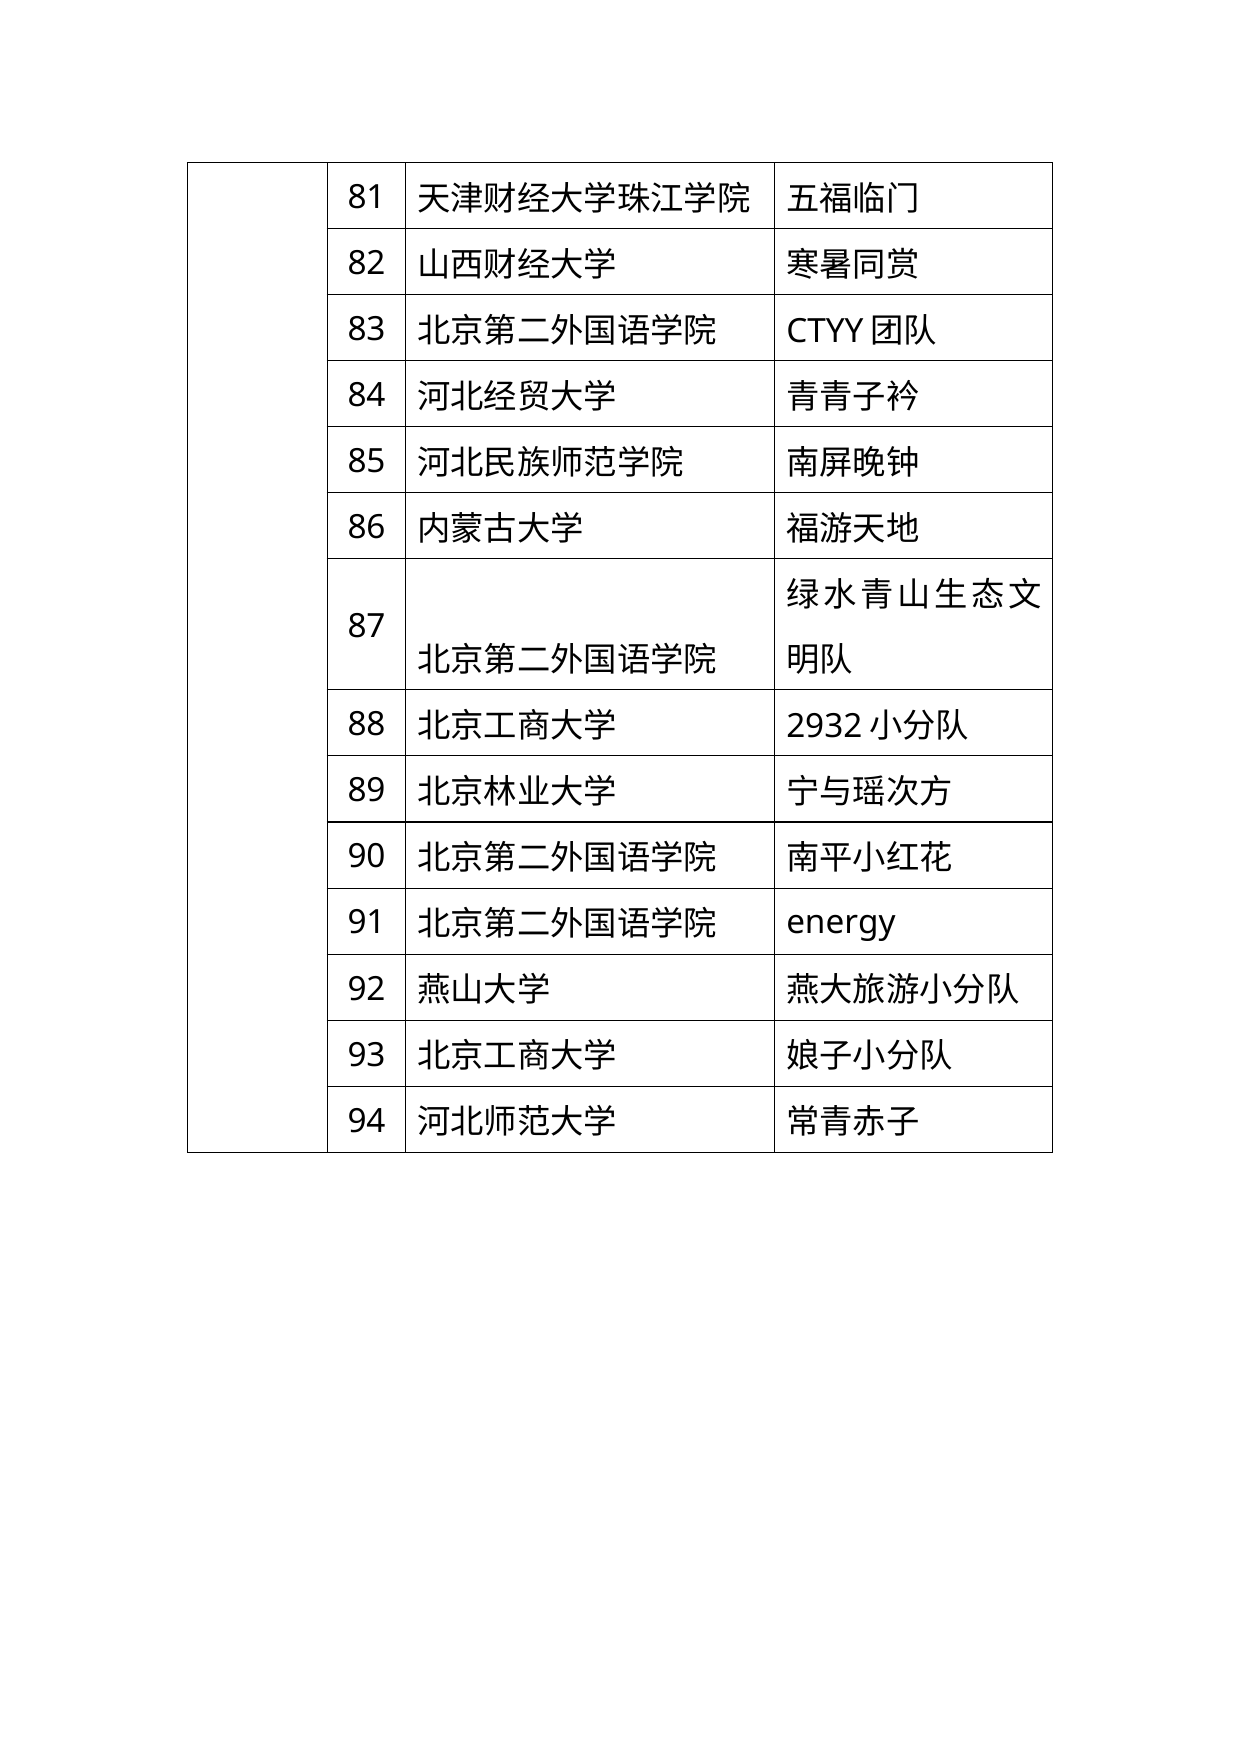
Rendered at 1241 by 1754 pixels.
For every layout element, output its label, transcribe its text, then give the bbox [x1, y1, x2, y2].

table_cell 83 [328, 295, 405, 360]
table_cell 河北经贸大学 [406, 361, 774, 426]
table_cell 青青子衿 [775, 361, 1052, 426]
table_cell 常青赤子 [775, 1087, 1052, 1152]
table_cell 85 [328, 427, 405, 492]
table_cell 北京林业大学 [406, 756, 774, 821]
table_cell 南屏晚钟 [775, 427, 1052, 492]
table_cell 燕大旅游小分队 [775, 955, 1052, 1019]
table_cell 89 [328, 756, 405, 821]
table_cell 北京第二外国语学院 [406, 295, 774, 360]
table_cell energy [775, 889, 1052, 953]
table_cell 娘子小分队 [775, 1021, 1052, 1086]
table_cell 94 [328, 1087, 405, 1152]
table_cell 天津财经大学珠江学院 [406, 163, 774, 228]
table_cell CTYY团队 [775, 295, 1052, 360]
table_cell 81 [328, 163, 405, 228]
table_cell 内蒙古大学 [406, 493, 774, 558]
table_cell 北京第二外国语学院 [406, 559, 774, 689]
table_cell 93 [328, 1021, 405, 1086]
table_cell 河北师范大学 [406, 1087, 774, 1152]
table_cell 南平小红花 [775, 823, 1052, 887]
table_cell 88 [328, 690, 405, 755]
table_cell 北京第二外国语学院 [406, 889, 774, 953]
table_cell 北京工商大学 [406, 690, 774, 755]
table_cell 绿水青山生态文明队 [775, 559, 1052, 689]
table_cell 82 [328, 229, 405, 294]
table_cell 2932小分队 [775, 690, 1052, 755]
table_cell 山西财经大学 [406, 229, 774, 294]
table_cell 90 [328, 823, 405, 887]
table_cell 84 [328, 361, 405, 426]
table_cell 河北民族师范学院 [406, 427, 774, 492]
table_cell 91 [328, 889, 405, 953]
table_cell 宁与瑶次方 [775, 756, 1052, 821]
table_cell 五福临门 [775, 163, 1052, 228]
table_cell 87 [328, 559, 405, 689]
table_cell 92 [328, 955, 405, 1019]
table_cell 燕山大学 [406, 955, 774, 1019]
table_cell 北京第二外国语学院 [406, 823, 774, 887]
table_cell 福游天地 [775, 493, 1052, 558]
table_cell 86 [328, 493, 405, 558]
table_cell 寒暑同赏 [775, 229, 1052, 294]
table_cell 北京工商大学 [406, 1021, 774, 1086]
